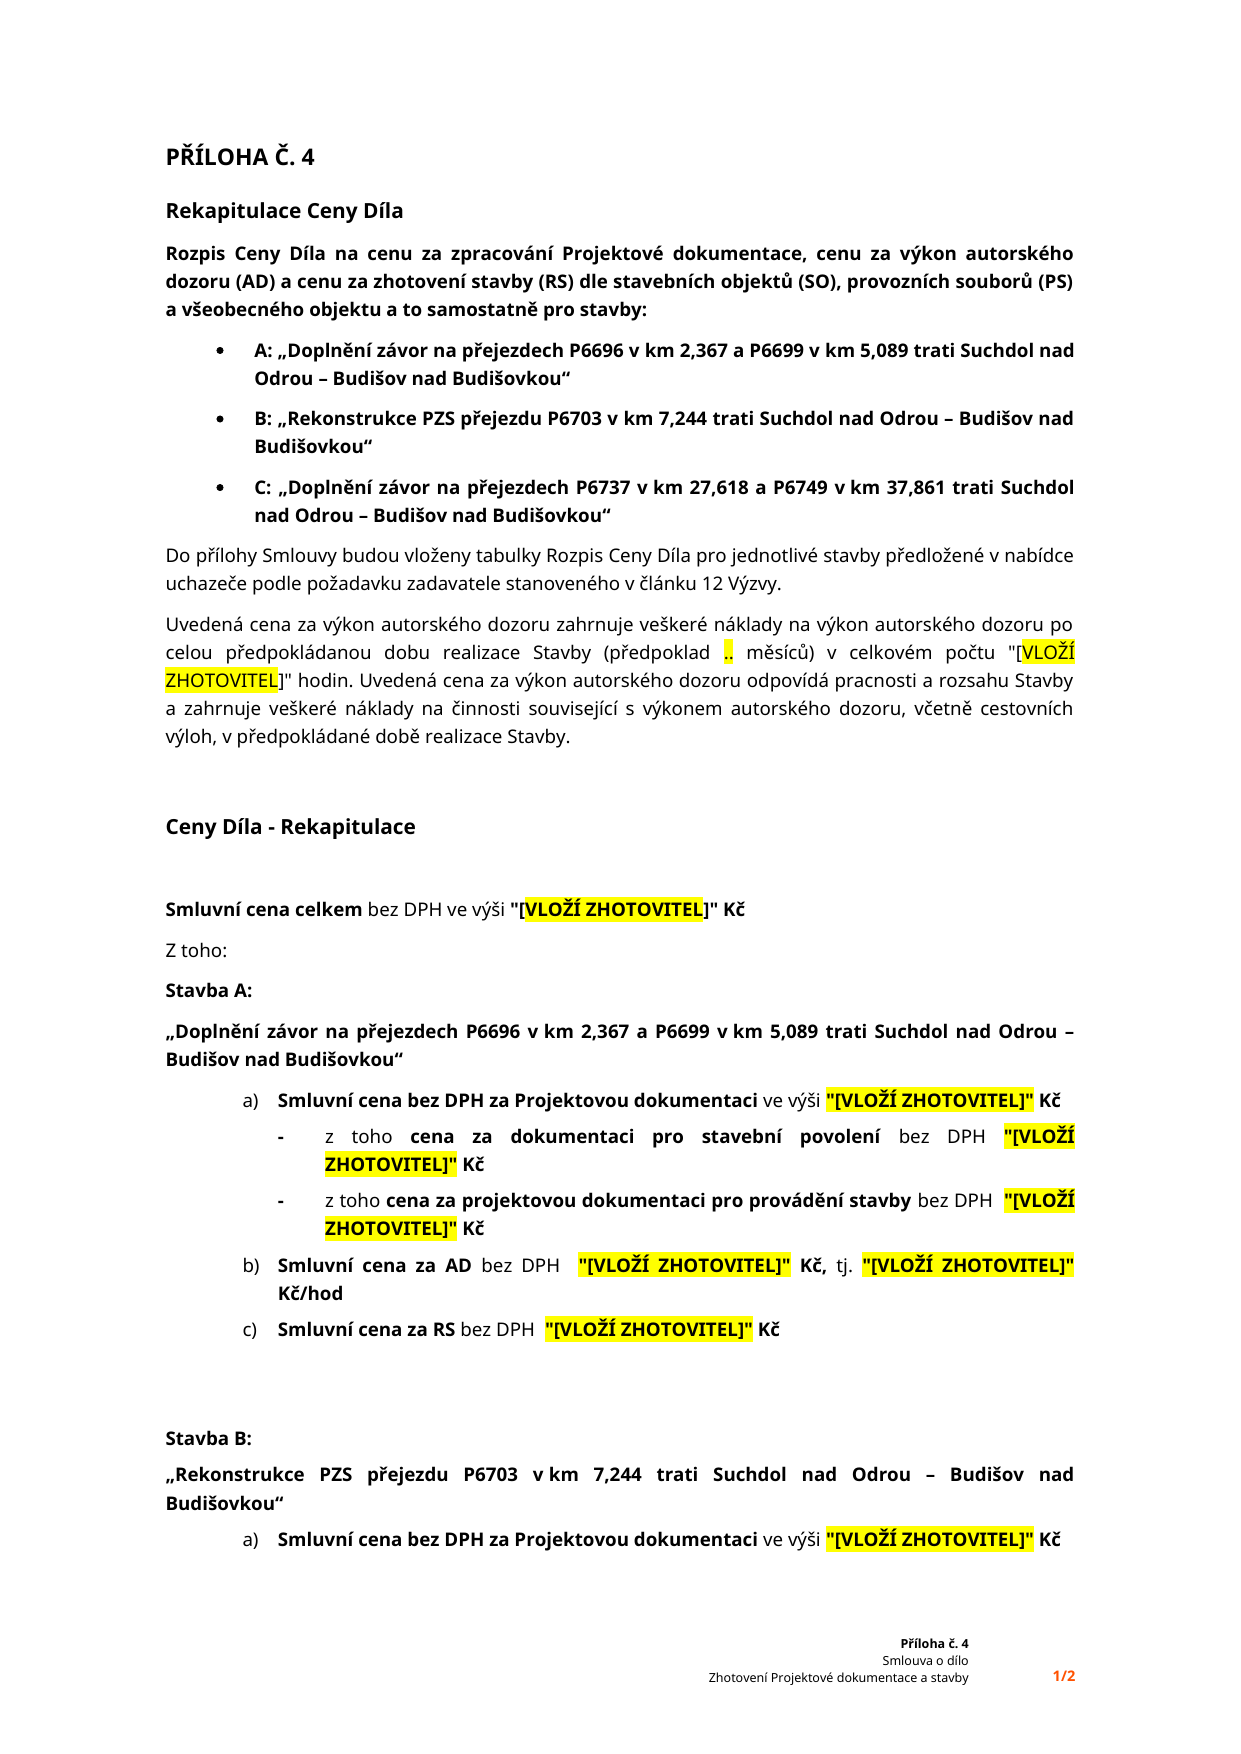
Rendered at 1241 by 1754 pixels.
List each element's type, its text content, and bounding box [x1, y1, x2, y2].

list z toho cena za dokumentaci pro stavební povolení bez DPH "[VLOŽÍ ZHOTOVITEL]" Kč [278, 1123, 1075, 1177]
text Do přílohy Smlouvy budou vloženy tabulky Rozpis Ceny Díla pro jednotlivé stavby předložené v nabídce uchazeče podle požadavku zadavatele stanoveného v článku 12 Výzvy. [165, 542, 1075, 596]
text Z toho: [165, 937, 1075, 963]
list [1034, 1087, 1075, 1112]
text Rozpis Ceny Díla na cenu za zpracování Projektové dokumentace, cenu za výkon autorského dozoru (AD) a cenu za zhotovení stavby (RS) dle stavebních objektů (SO), provozních souborů (PS) a všeobecného objektu a to samostatně pro stavby: [165, 240, 1075, 322]
text Smluvní cena celkem bez DPH ve výši "[VLOŽÍ ZHOTOVITEL]" Kč [165, 897, 525, 922]
text „Doplnění závor na přejezdech P6696 v km 2,367 a P6699 v km 5,089 trati Suchdol nad Odrou – Budišov nad Budišovkou“ [165, 1018, 1075, 1072]
text Ceny Díla - Rekapitulace [165, 812, 1075, 841]
text Rekapitulace Ceny Díla [165, 197, 1075, 225]
text Příloha č. 4 [165, 141, 1075, 173]
list Smluvní cena za RS bez DPH "[VLOŽÍ ZHOTOVITEL]" Kč [242, 1316, 545, 1342]
list C: „Doplnění závor na přejezdech P6737 v km 27,618 a P6749 v km 37,861 trati Suchdol nad Odrou – Budišov nad Budišovkou“ [217, 474, 1075, 527]
list Smluvní cena za AD bez DPH "[VLOŽÍ ZHOTOVITEL]" Kč, tj. "[VLOŽÍ ZHOTOVITEL]" Kč/hod [242, 1252, 1075, 1306]
list A: „Doplnění závor na přejezdech P6696 v km 2,367 a P6699 v km 5,089 trati Suchdol nad Odrou – Budišov nad Budišovkou“ [217, 337, 1075, 390]
list Smluvní cena bez DPH za Projektovou dokumentaci ve výši "[VLOŽÍ ZHOTOVITEL]" Kč [242, 1526, 826, 1552]
list Smluvní cena za RS bez DPH "[VLOŽÍ ZHOTOVITEL]" Kč [753, 1316, 1075, 1342]
text Stavba B: [165, 1425, 1075, 1451]
list B: „Rekonstrukce PZS přejezdu P6703 v km 7,244 trati Suchdol nad Odrou – Budišov nad Budišovkou“ [217, 405, 1075, 459]
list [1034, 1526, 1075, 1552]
text Uvedená cena za výkon autorského dozoru zahrnuje veškeré náklady na výkon autorského dozoru po celou předpokládanou dobu realizace Stavby (předpoklad .. měsíců) v celkovém počtu "[VLOŽÍ ZHOTOVITEL]" hodin. Uvedená cena za výkon autorského dozoru odpovídá pracnosti a rozsahu Stavby a zahrnuje veškeré náklady na činnosti související s výkonem autorského dozoru, včetně cestovních výloh, v předpokládané době realizace Stavby. [165, 611, 1075, 749]
text Stavba A: [165, 978, 1075, 1003]
list z toho cena za projektovou dokumentaci pro provádění stavby bez DPH "[VLOŽÍ ZHOTOVITEL]" Kč [278, 1188, 1075, 1241]
list Smluvní cena bez DPH za Projektovou dokumentaci ve výši "[VLOŽÍ ZHOTOVITEL]" Kč [242, 1087, 826, 1112]
text „Rekonstrukce PZS přejezdu P6703 v km 7,244 trati Suchdol nad Odrou – Budišov nad Budišovkou“ [165, 1462, 1075, 1515]
text Smluvní cena celkem bez DPH ve výši "[VLOŽÍ ZHOTOVITEL]" Kč [703, 897, 1075, 922]
